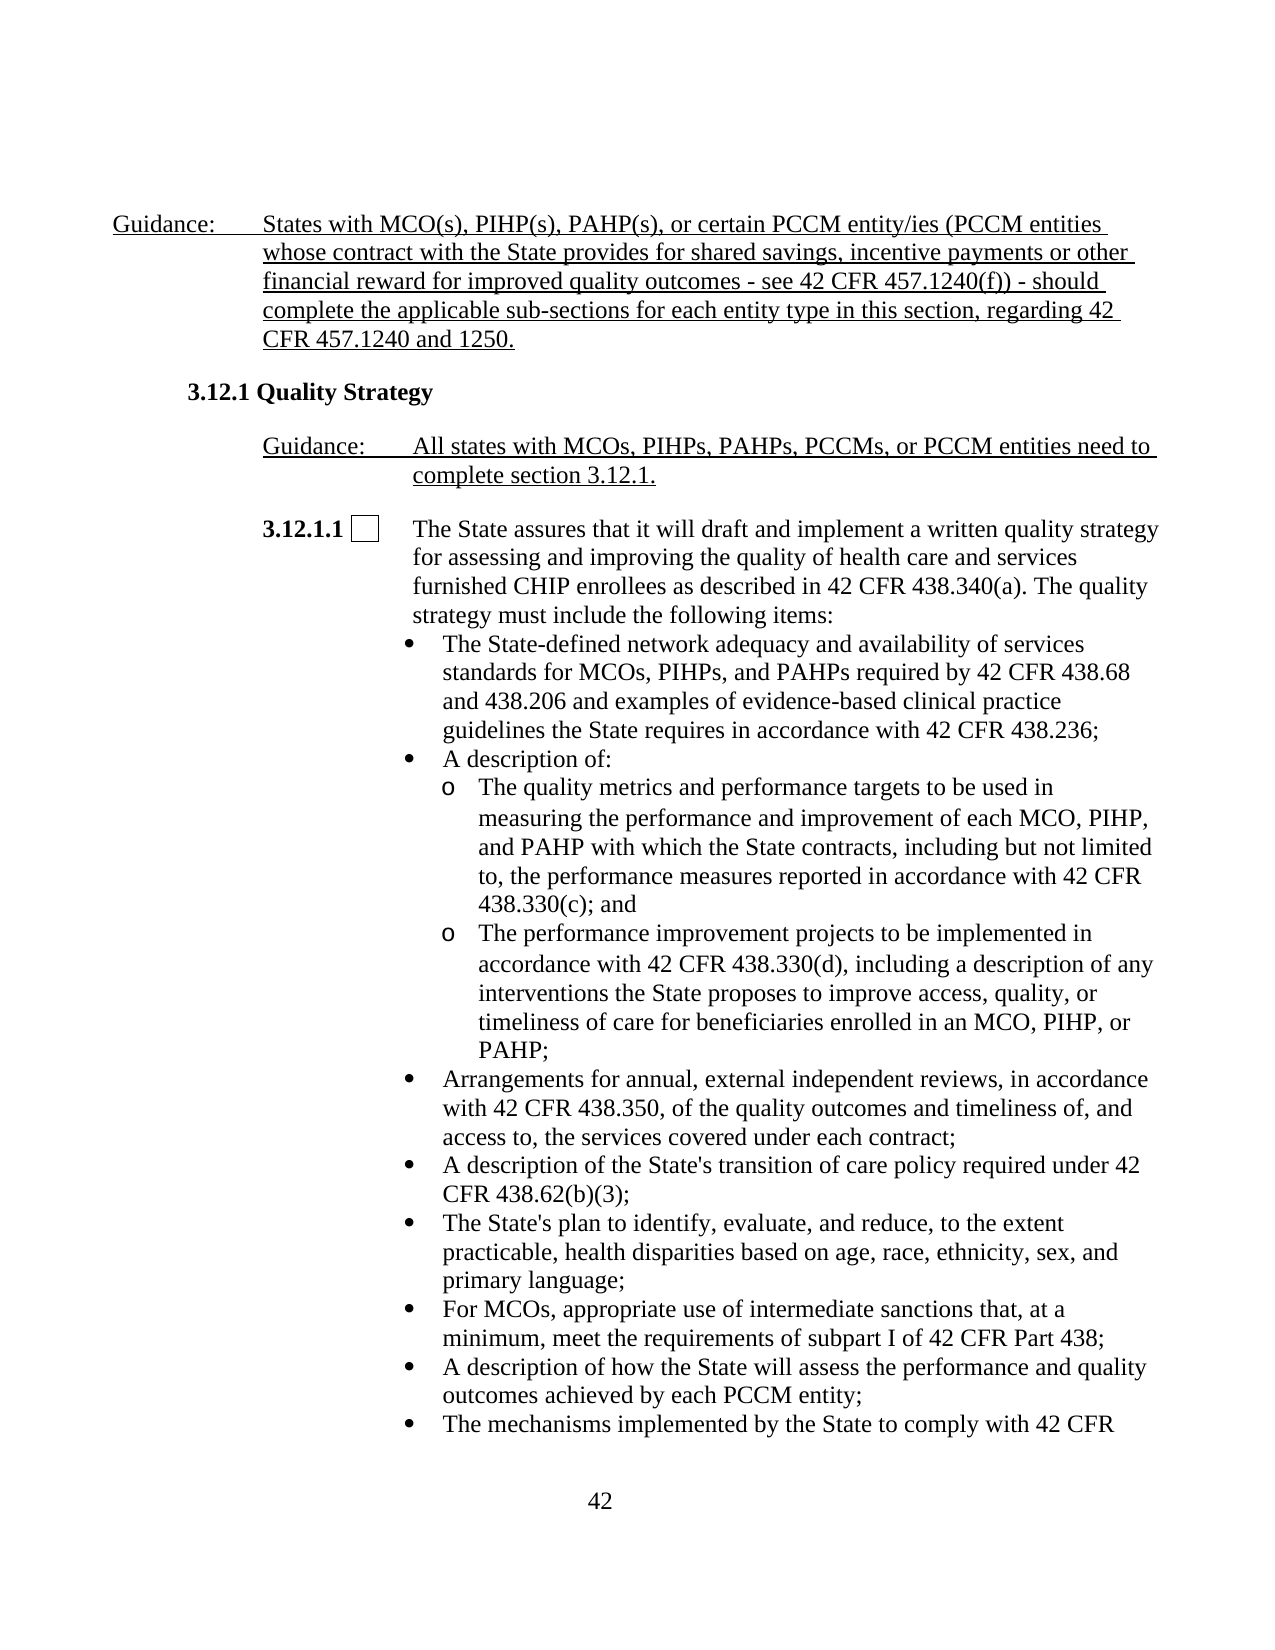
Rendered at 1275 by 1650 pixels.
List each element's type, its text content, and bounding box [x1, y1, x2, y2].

text A description of how the State will assess the performance and quality outcomes achieved by each PCCM entity; [405, 1352, 1162, 1409]
text Guidance: All states with MCOs, PIHPs, PAHPs, PCCMs, or PCCM entities need to complete section 3.12.1. [262, 431, 1162, 489]
subtitle 3.12.1 Quality Strategy [187, 377, 1162, 406]
text The State-defined network adequacy and availability of services standards for MCOs, PIHPs, and PAHPs required by 42 CFR 438.68 and 438.206 and examples of evidence-based clinical practice guidelines the State requires in accordance with 42 CFR 438.236; [405, 629, 1162, 744]
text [405, 1409, 1162, 1438]
subtitle 3.12.1.1 The State assures that it will draft and implement a written quality strategy for assessing and improving the quality of health care and services furnished CHIP enrollees as described in 42 CFR 438.340(a). The quality strategy must include the following items: [262, 514, 1162, 629]
text A description of: [405, 744, 1162, 772]
text A description of the State's transition of care policy required under 42 CFR 438.62(b)(3); [405, 1150, 1162, 1208]
text The performance improvement projects to be implemented in accordance with 42 CFR 438.330(d), including a description of any interventions the State proposes to improve access, quality, or timeliness of care for beneficiaries enrolled in an MCO, PIHP, or PAHP; [441, 918, 1162, 1064]
text The quality metrics and performance targets to be used in measuring the performance and improvement of each MCO, PIHP, and PAHP with which the State contracts, including but not limited to, the performance measures reported in accordance with 42 CFR 438.330(c); and [441, 772, 1162, 918]
text Guidance: States with MCO(s), PIHP(s), PAHP(s), or certain PCCM entity/ies (PCCM entities whose contract with the State provides for shared savings, incentive payments or other financial reward for improved quality outcomes - see 42 CFR 457.1240(f)) - should complete the applicable sub-sections for each entity type in this section, regarding 42 CFR 457.1240 and 1250. [112, 209, 1162, 352]
text The State's plan to identify, evaluate, and reduce, to the extent practicable, health disparities based on age, race, ethnicity, sex, and primary language; [405, 1208, 1162, 1294]
text Arrangements for annual, external independent reviews, in accordance with 42 CFR 438.350, of the quality outcomes and timeliness of, and access to, the services covered under each contract; [405, 1064, 1162, 1150]
text For MCOs, appropriate use of intermediate sanctions that, at a minimum, meet the requirements of subpart I of 42 CFR Part 438; [405, 1294, 1162, 1352]
